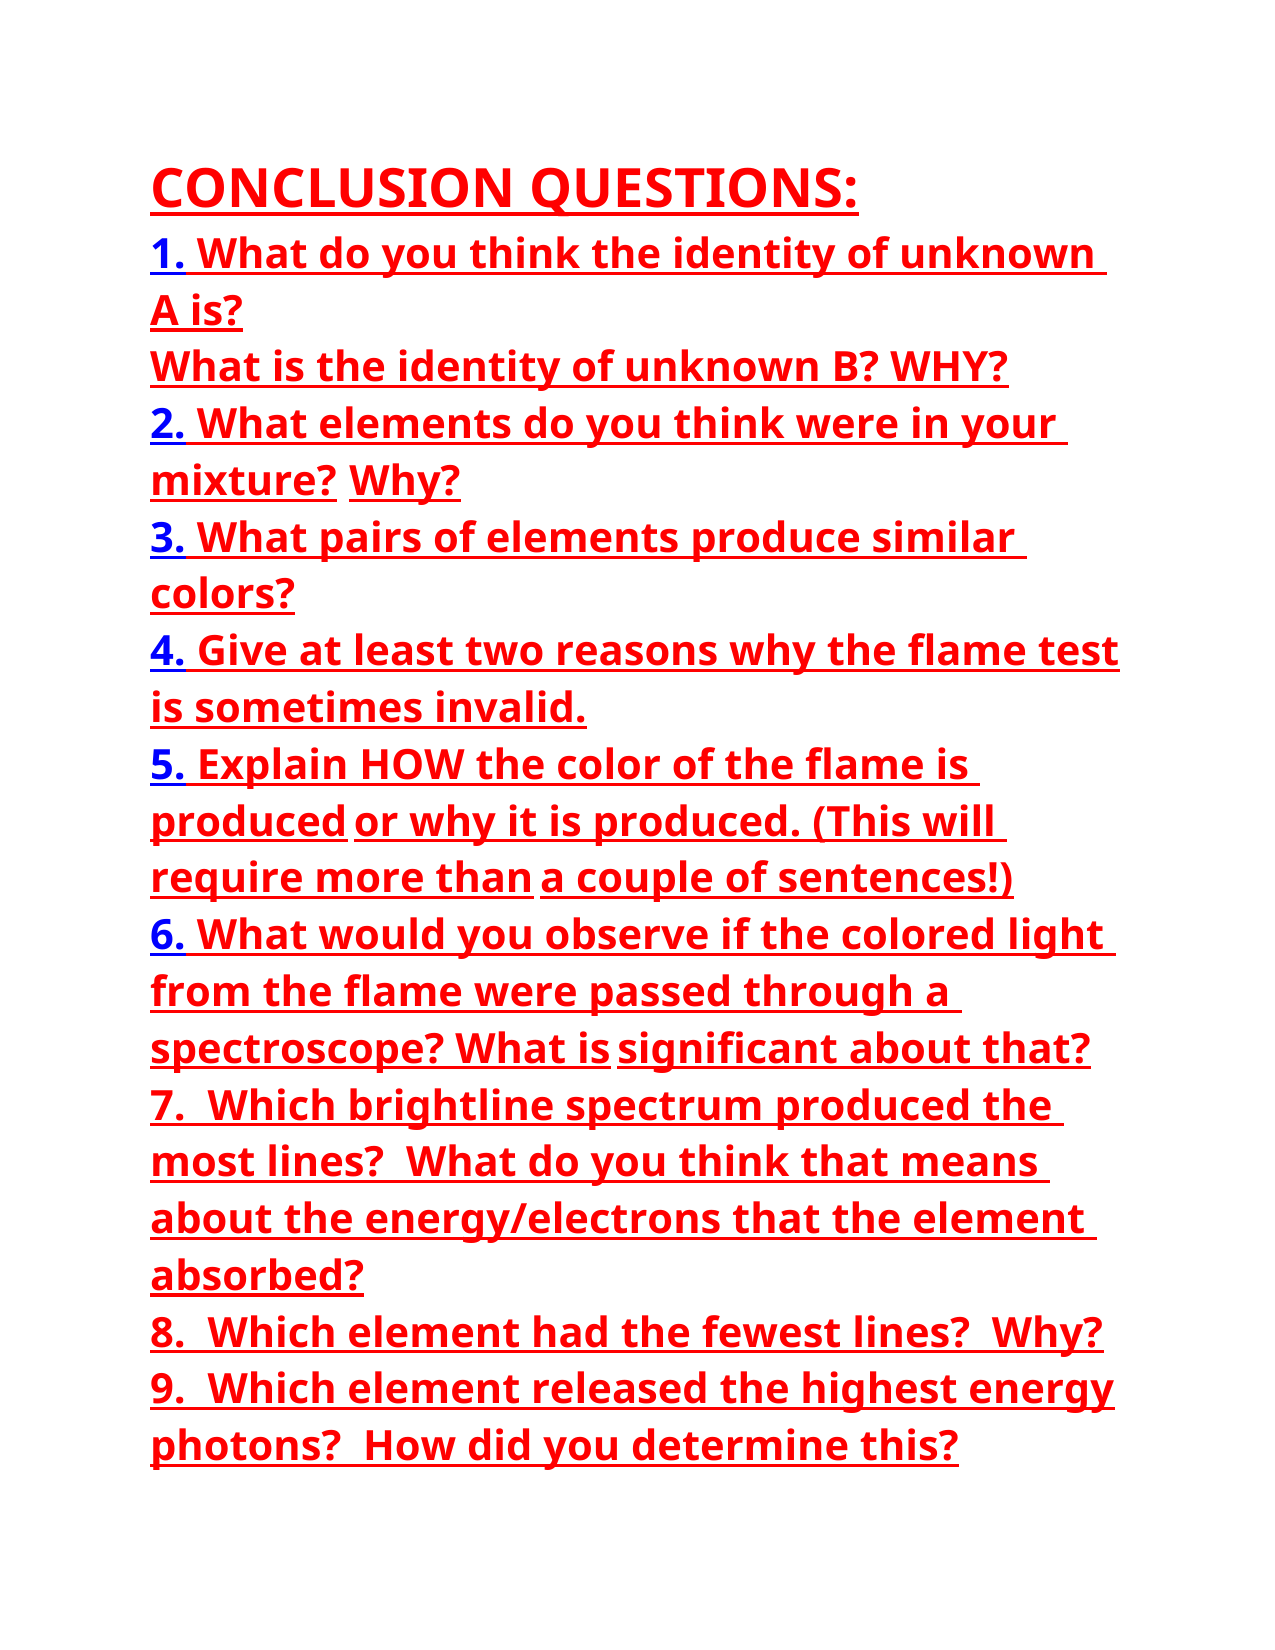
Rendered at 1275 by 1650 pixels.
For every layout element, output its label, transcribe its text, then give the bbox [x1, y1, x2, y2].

text 4. Give at least two reasons why the flame test [150, 621, 1125, 678]
text 7. Which brightline spectrum produced the most lines? What do you think that means about the energy/electrons that the element absorbed? [150, 1075, 1125, 1302]
text 8. Which element had the fewest lines? Why? [150, 1302, 1125, 1359]
text What is the identity of unknown B? WHY? [150, 337, 1125, 394]
text 6. What would you observe if the colored light from the flame were passed through a spectroscope? What is significant about that? [150, 905, 1125, 1075]
text 9. Which element released the highest energy photons? How did you determine this? [150, 1359, 1125, 1473]
text 5. Explain HOW the color of the flame is produced or why it is produced. (This will require more than a couple of sentences!) [150, 735, 1125, 905]
text 2. What elements do you think were in your mixture? Why? [150, 394, 1125, 508]
text is sometimes invalid. [150, 678, 1125, 735]
text 3. What pairs of elements produce similar colors? [150, 508, 1125, 621]
text 1. What do you think the identity of unknown A is? [150, 224, 1125, 337]
text CONCLUSION QUESTIONS: [150, 150, 1125, 224]
